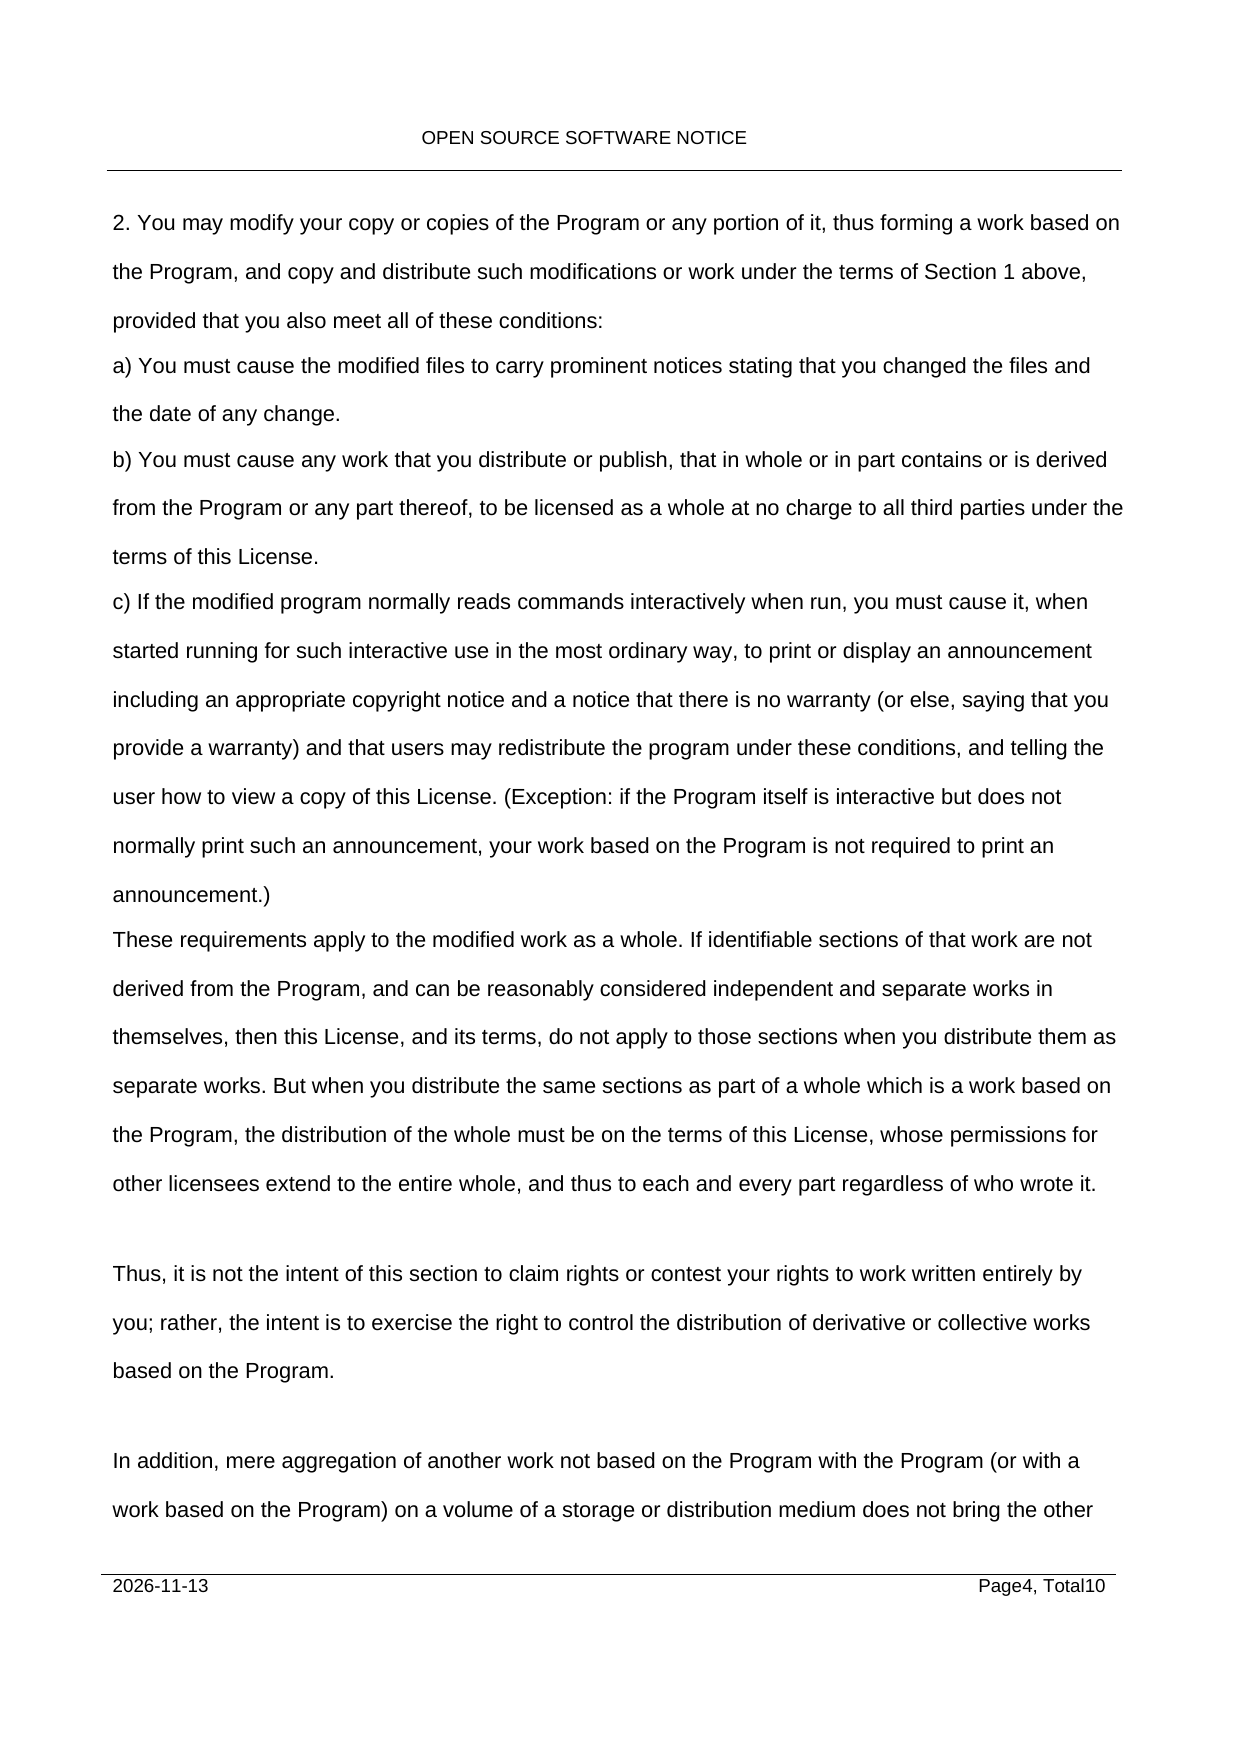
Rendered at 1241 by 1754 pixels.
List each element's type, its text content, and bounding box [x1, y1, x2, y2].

text c) If the modified program normally reads commands interactively when run, you must cause it, when started running for such interactive use in the most ordinary way, to print or display an announcement including an appropriate copyright notice and a notice that there is no warranty (or else, saying that you provide a warranty) and that users may redistribute the program under these conditions, and telling the user how to view a copy of this License. (Exception: if the Program itself is interactive but does not normally print such an announcement, your work based on the Program is not required to print an announcement.) [112, 585, 1128, 910]
text Thus, it is not the intent of this section to claim rights or contest your rights to work written entirely by you; rather, the intent is to exercise the right to control the distribution of derivative or collective works based on the Program. [112, 1257, 1128, 1387]
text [112, 1445, 1128, 1526]
text These requirements apply to the modified work as a whole. If identifiable sections of that work are not derived from the Program, and can be reasonably considered independent and separate works in themselves, then this License, and its terms, do not apply to those sections when you distribute them as separate works. But when you distribute the same sections as part of a whole which is a work based on the Program, the distribution of the whole must be on the terms of this License, whose permissions for other licensees extend to the entire whole, and thus to each and every part regardless of who wrote it. [112, 923, 1128, 1199]
text 2. You may modify your copy or copies of the Program or any portion of it, thus forming a work based on the Program, and copy and distribute such modifications or work under the terms of Section 1 above, provided that you also meet all of these conditions: [112, 206, 1128, 336]
text a) You must cause the modified files to carry prominent notices stating that you changed the files and the date of any change. [112, 349, 1128, 430]
text b) You must cause any work that you distribute or publish, that in whole or in part contains or is derived from the Program or any part thereof, to be licensed as a whole at no charge to all third parties under the terms of this License. [112, 443, 1128, 573]
